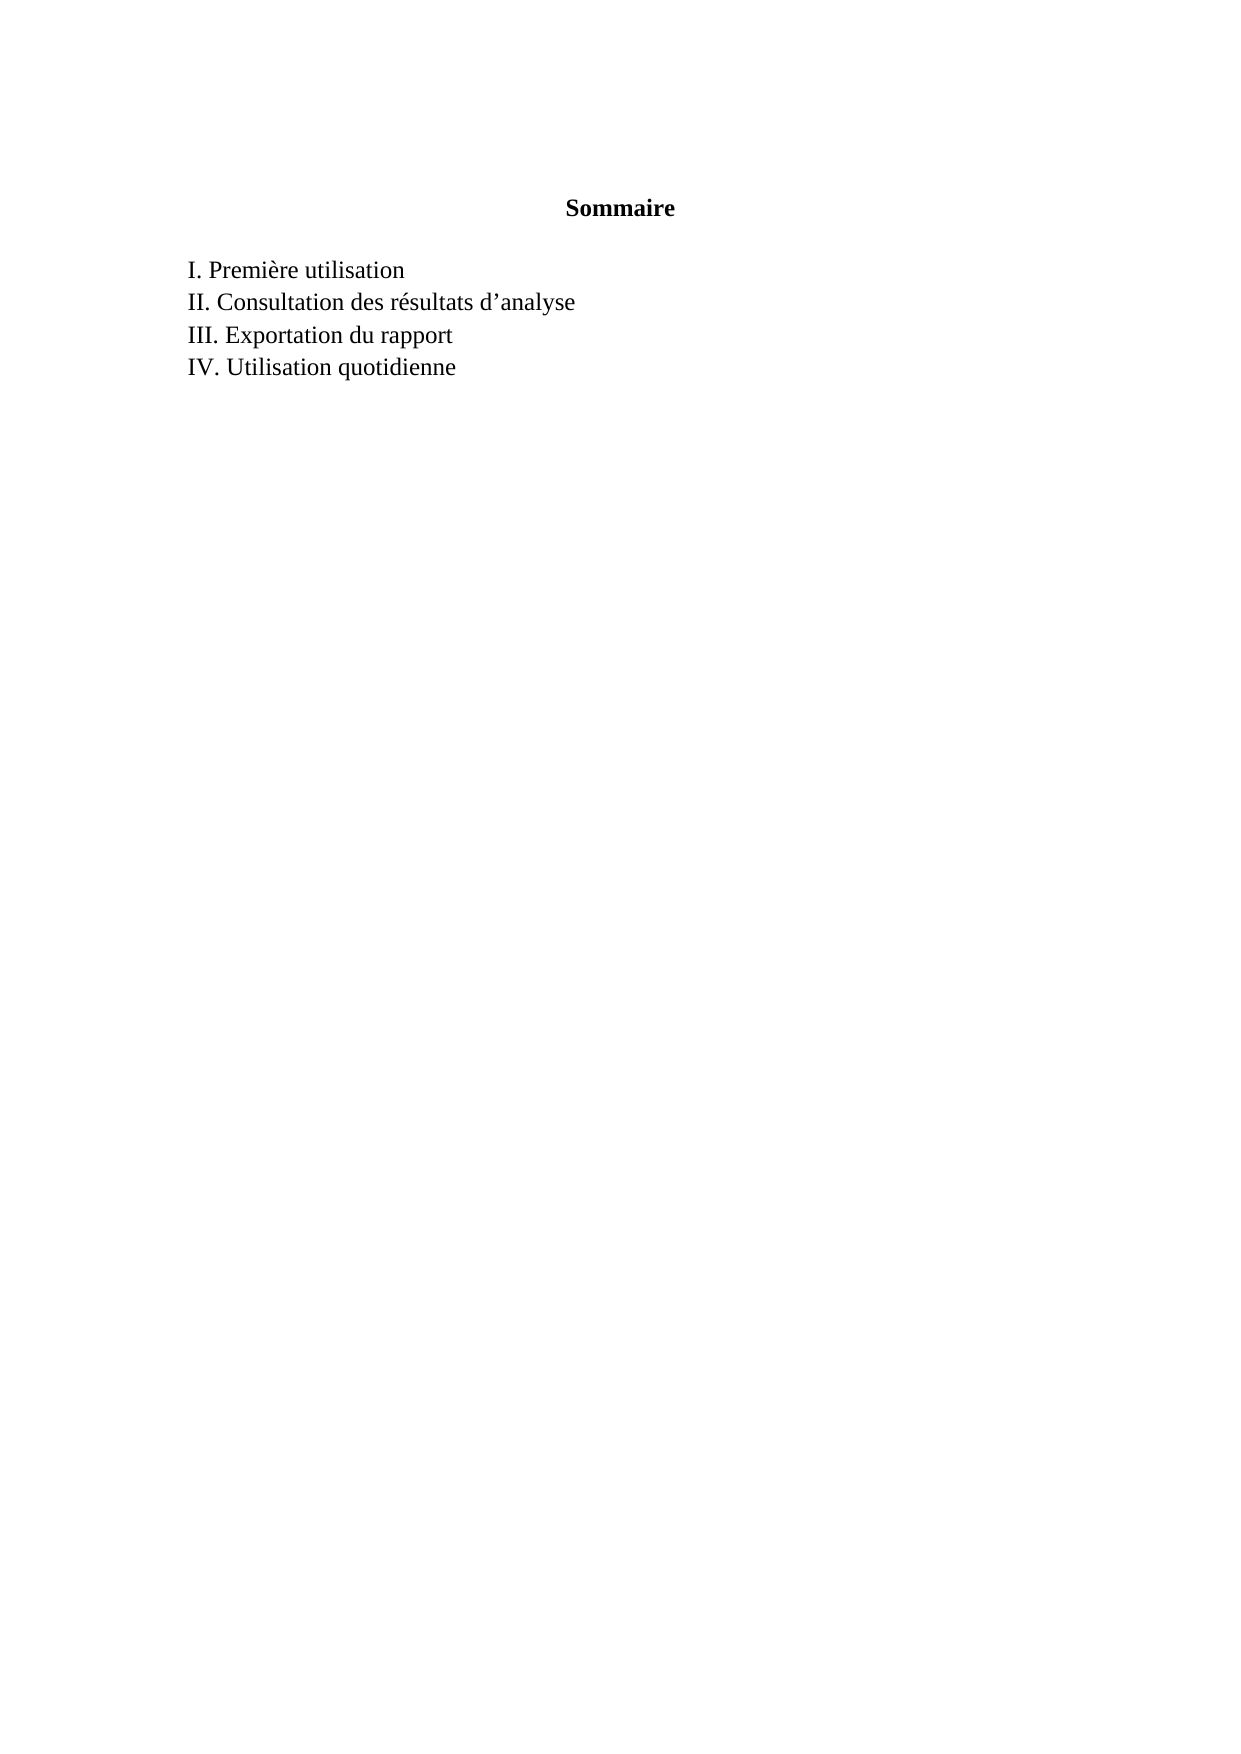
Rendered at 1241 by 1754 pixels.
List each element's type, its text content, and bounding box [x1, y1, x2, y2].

subtitle Sommaire [187, 191, 1053, 224]
text I. Première utilisation II. Consultation des résultats d’analyse III. Exportation du rapport IV. Utilisation quotidienne [187, 253, 1053, 383]
